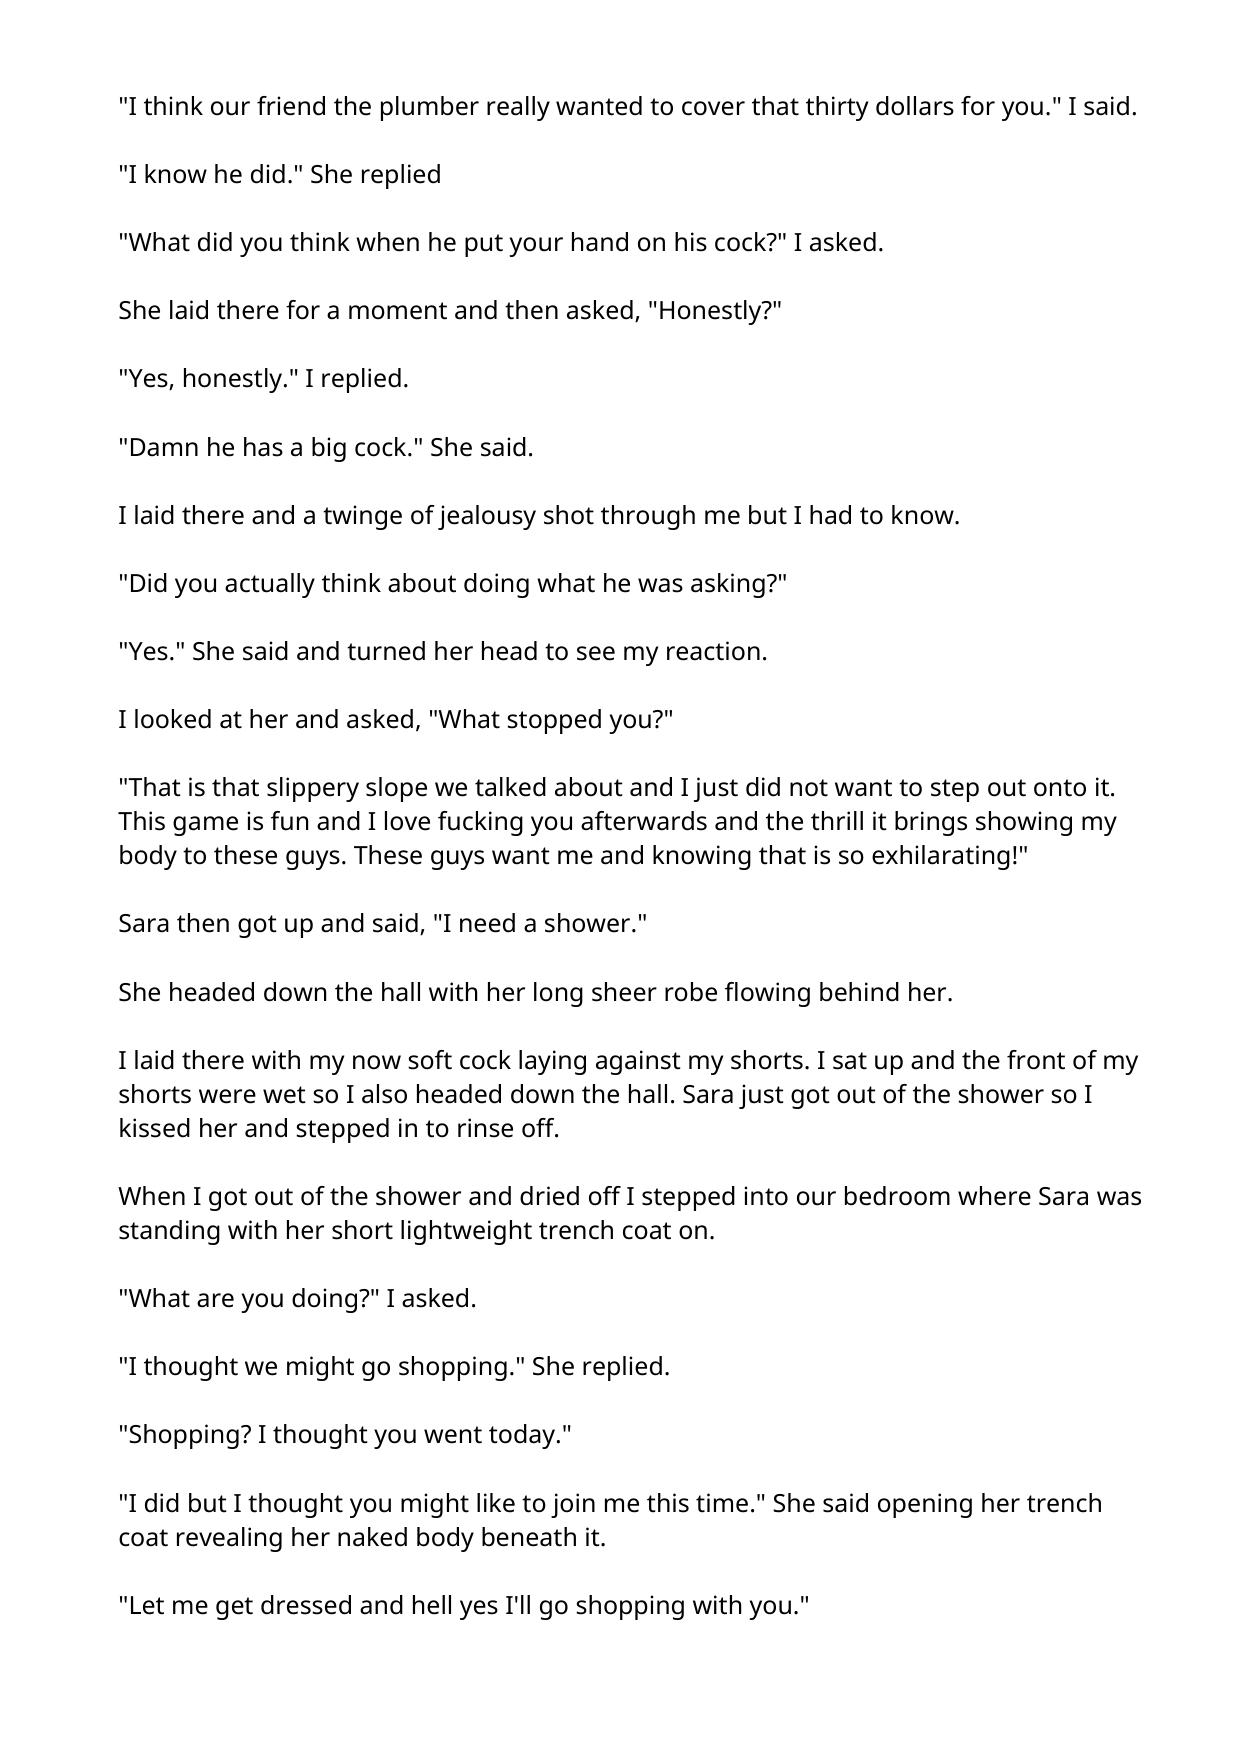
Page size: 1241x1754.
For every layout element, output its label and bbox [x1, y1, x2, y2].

text [118, 89, 1152, 1621]
